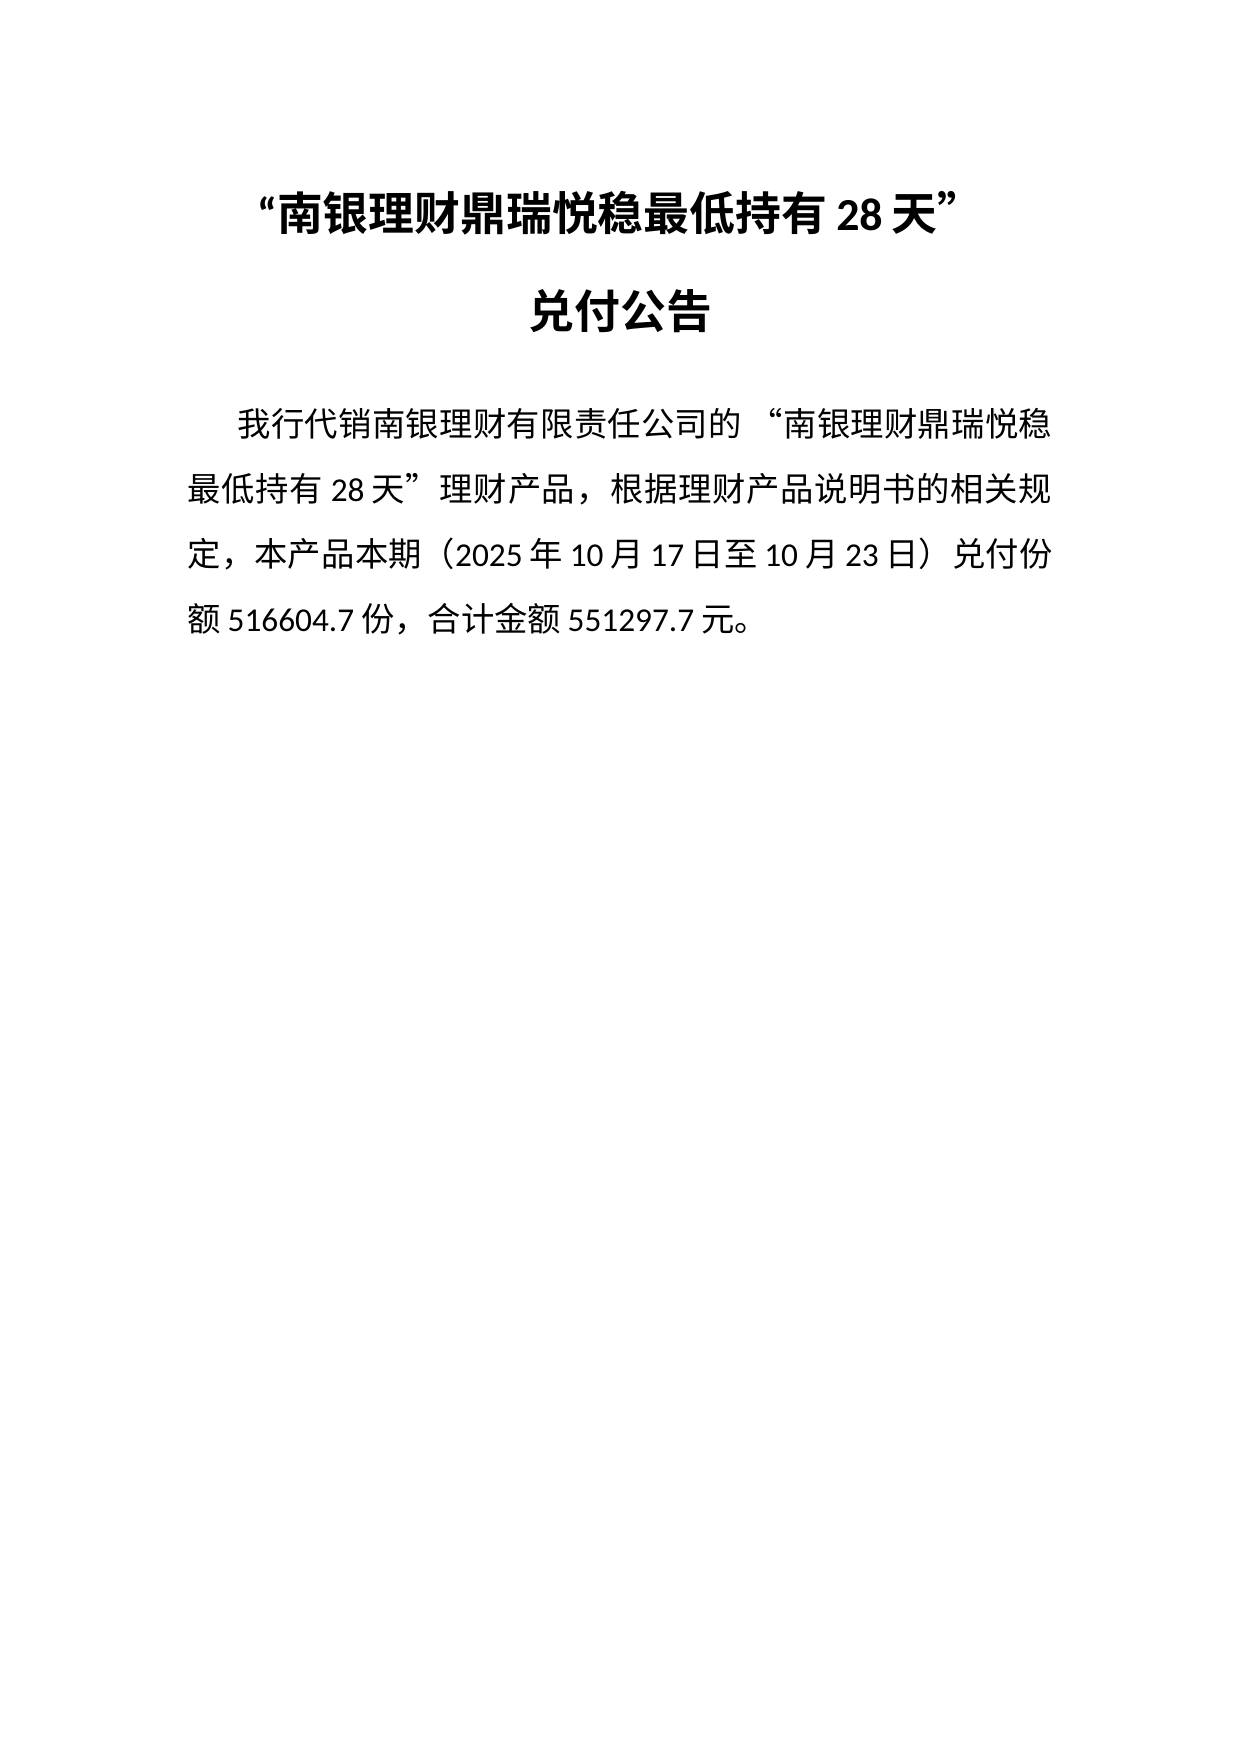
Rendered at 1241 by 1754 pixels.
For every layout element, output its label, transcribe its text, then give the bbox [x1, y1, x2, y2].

text “南银理财鼎瑞悦稳最低持有28天” [187, 162, 1053, 259]
text 我行代销南银理财有限责任公司的 “南银理财鼎瑞悦稳最低持有28天”理财产品，根据理财产品说明书的相关规定，本产品本期（2025年10月17日至10月23日）兑付份额516604.7份，合计金额551297.7元。 [187, 389, 1053, 649]
text 兑付公告 [187, 259, 1053, 357]
